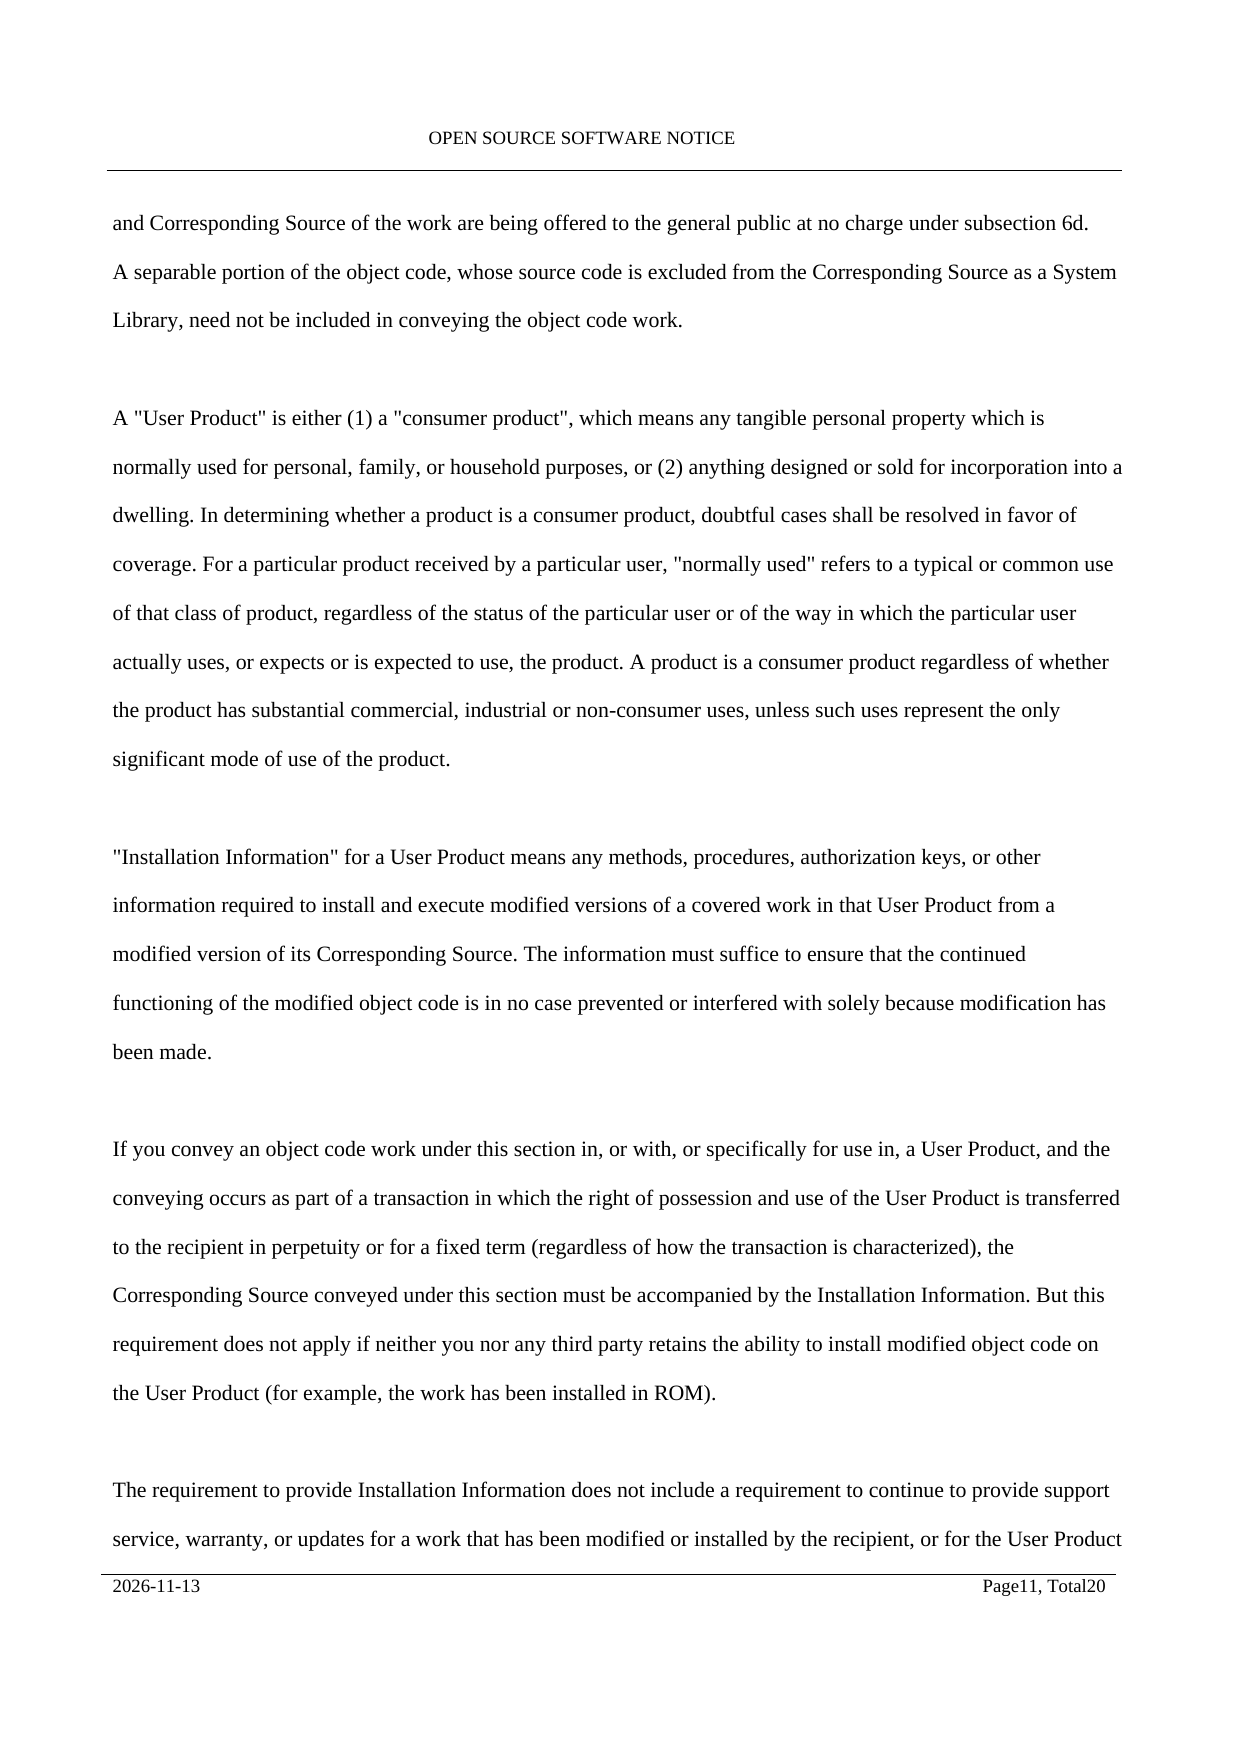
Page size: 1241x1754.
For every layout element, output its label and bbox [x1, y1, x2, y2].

text [112, 206, 1128, 1555]
